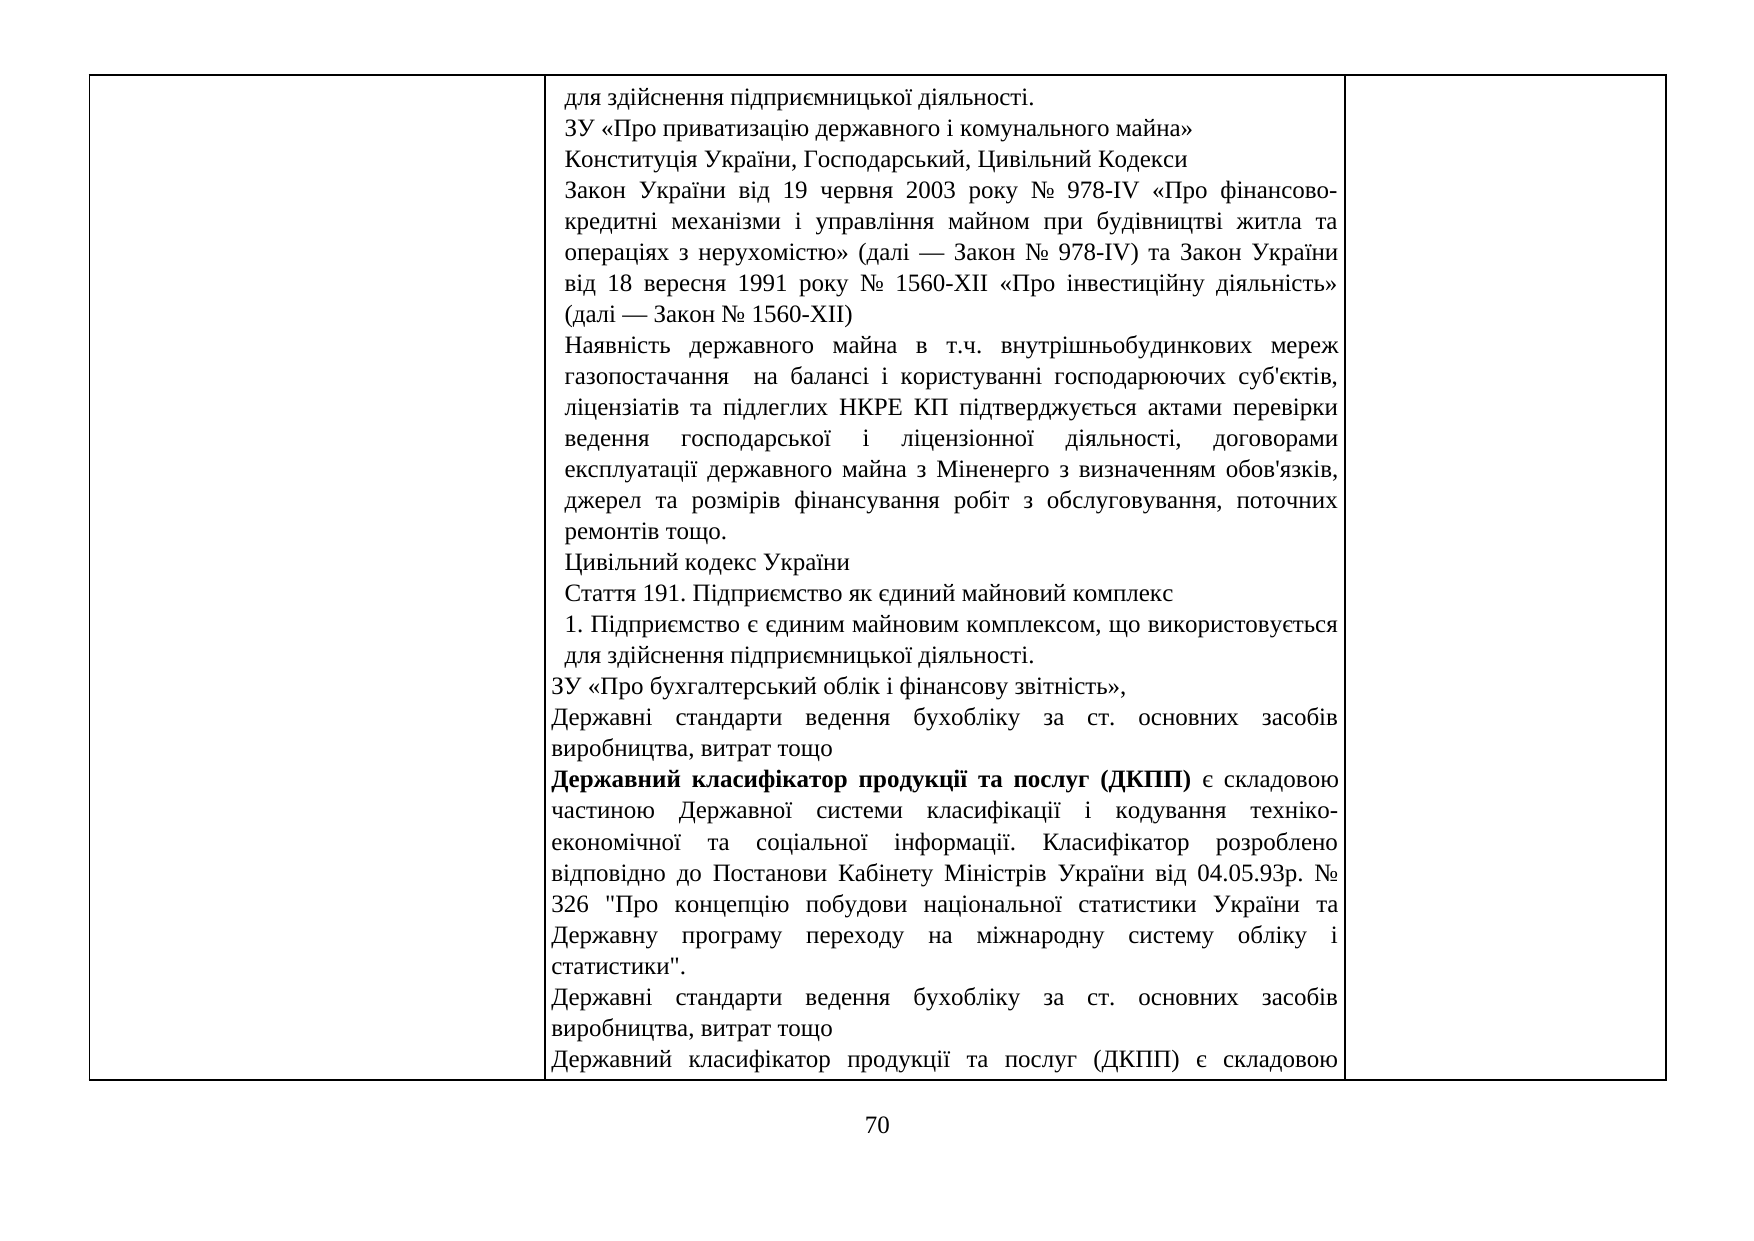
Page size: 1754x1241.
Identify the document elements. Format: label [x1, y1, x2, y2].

table_cell [90, 76, 544, 1079]
table_cell [546, 76, 1344, 1079]
table_cell [1346, 76, 1665, 1079]
